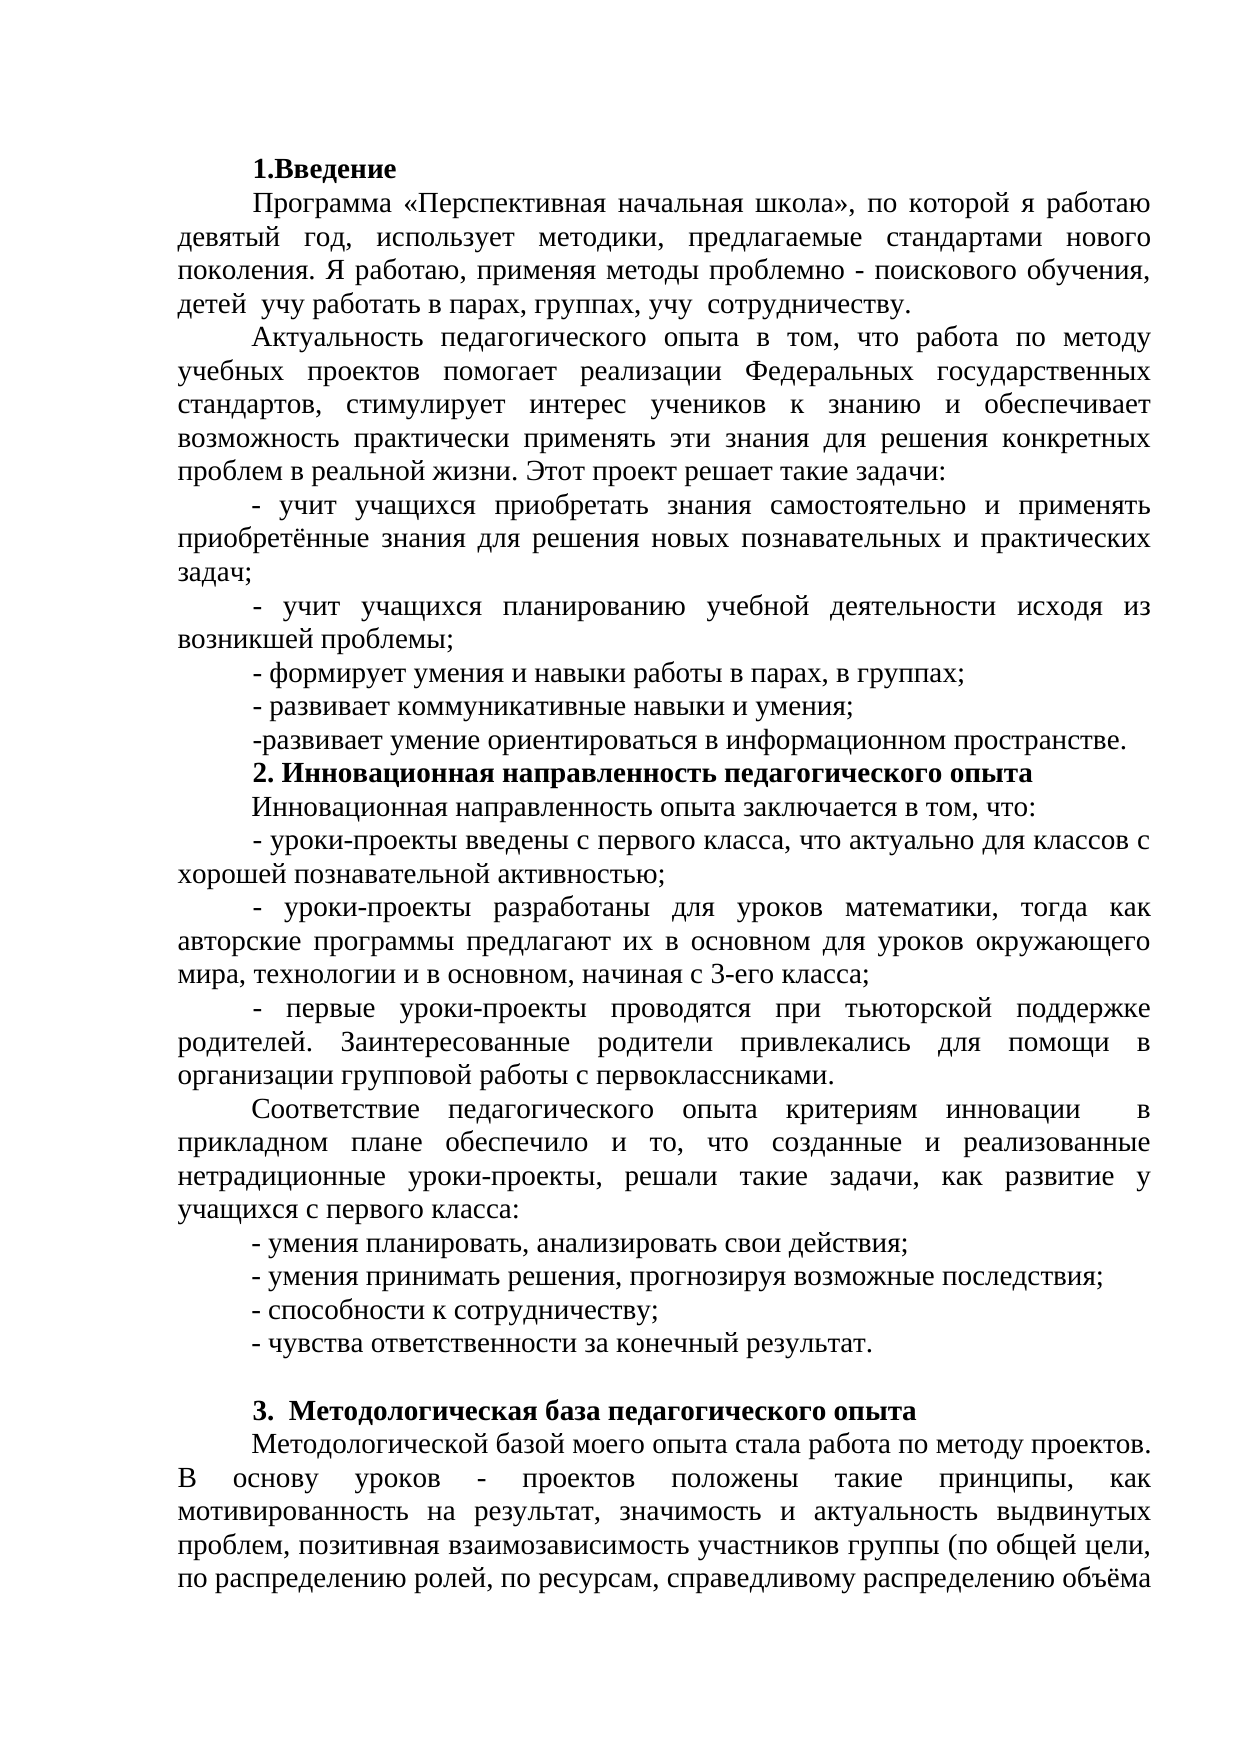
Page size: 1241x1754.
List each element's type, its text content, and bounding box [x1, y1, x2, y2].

text -развивает умение ориентироваться в информационном пространстве. [177, 722, 1152, 755]
text 2. Инновационная направленность педагогического опыта [177, 755, 1152, 789]
text - чувства ответственности за конечный результат. [177, 1326, 1152, 1359]
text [177, 1426, 1152, 1594]
text - уроки-проекты введены с первого класса, что актуально для классов с хорошей познавательной активностью; [177, 822, 1152, 889]
text - первые уроки-проекты проводятся при тьюторской поддержке родителей. Заинтересованные родители привлекались для помощи в организации групповой работы с первоклассниками. [177, 990, 1152, 1091]
text - способности к сотрудничеству; [177, 1292, 1152, 1326]
text - умения принимать решения, прогнозируя возможные последствия; [177, 1258, 1152, 1292]
text Инновационная направленность опыта заключается в том, что: [177, 789, 1152, 822]
text - развивает коммуникативные навыки и умения; [177, 688, 1152, 722]
text Соответствие педагогического опыта критериям инновации в прикладном плане обеспечило и то, что созданные и реализованные нетрадиционные уроки-проекты, решали такие задачи, как развитие у учащихся с первого класса: [177, 1091, 1152, 1225]
text Актуальность педагогического опыта в том, что работа по методу учебных проектов помогает реализации Федеральных государственных стандартов, стимулирует интерес учеников к знанию и обеспечивает возможность практически применять эти знания для решения конкретных проблем в реальной жизни. Этот проект решает такие задачи: [177, 319, 1152, 487]
text - учит учащихся планированию учебной деятельности исходя из возникшей проблемы; [177, 588, 1152, 655]
text 3. Методологическая база педагогического опыта [177, 1393, 1152, 1426]
text 1.Введение [177, 152, 1152, 185]
text - учит учащихся приобретать знания самостоятельно и применять приобретённые знания для решения новых познавательных и практических задач; [177, 487, 1152, 588]
text Программа «Перспективная начальная школа», по которой я работаю девятый год, использует методики, предлагаемые стандартами нового поколения. Я работаю, применяя методы проблемно - поискового обучения, детей учу работать в парах, группах, учу сотрудничеству. [177, 185, 1152, 319]
text - уроки-проекты разработаны для уроков математики, тогда как авторские программы предлагают их в основном для уроков окружающего мира, технологии и в основном, начиная с 3-его класса; [177, 889, 1152, 990]
text - умения планировать, анализировать свои действия; [177, 1225, 1152, 1258]
text - формирует умения и навыки работы в парах, в группах; [177, 655, 1152, 688]
